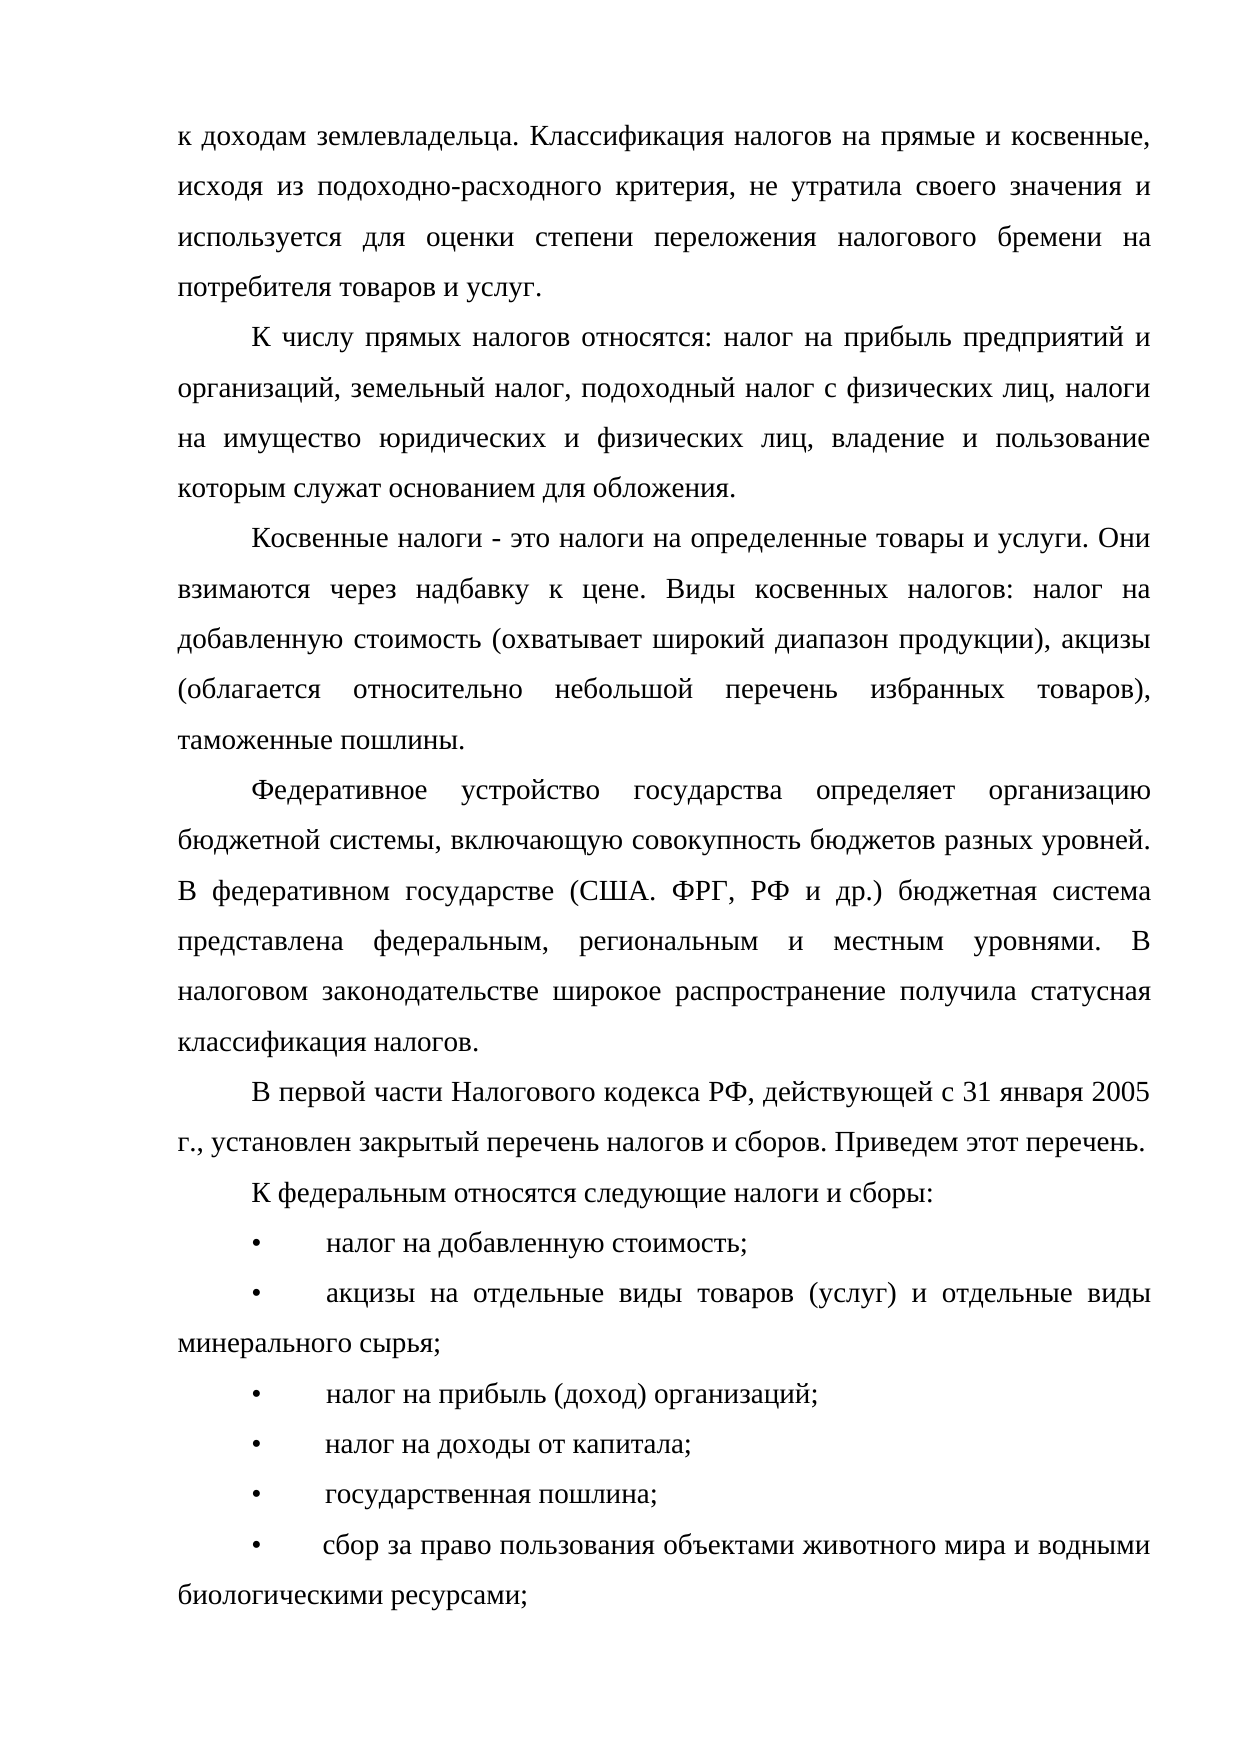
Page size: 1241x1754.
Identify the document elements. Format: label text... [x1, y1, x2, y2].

list государственная пошлина; [177, 1477, 1152, 1510]
text К числу прямых налогов относятся: налог на прибыль предприятий и организаций, земельный налог, подоходный налог с физических лиц, налоги на имущество юридических и физических лиц, владение и пользование которым служат основанием для обложения. [177, 319, 1152, 504]
list налог на добавленную стоимость; [177, 1225, 1152, 1258]
list налог на доходы от капитала; [177, 1426, 1152, 1460]
text К федеральным относятся следующие налоги и сборы: [177, 1175, 1152, 1208]
list сбор за право пользования объектами животного мира и водными биологическими ресурсами; [177, 1527, 1152, 1611]
text Косвенные налоги - это налоги на определенные товары и услуги. Они взимаются через надбавку к цене. Виды косвенных налогов: налог на добавленную стоимость (охватывает широкий диапазон продукции), акцизы (облагается относительно небольшой перечень избранных товаров), таможенные пошлины. [177, 521, 1152, 755]
text В первой части Налогового кодекса РФ, действующей с 31 января 2005 г., установлен закрытый перечень налогов и сборов. Приведем этот перечень. [177, 1074, 1152, 1158]
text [177, 118, 1152, 303]
text Федеративное устройство государства определяет организацию бюджетной системы, включающую совокупность бюджетов разных уровней. В федеративном государстве (США. ФРГ, РФ и др.) бюджетная система представлена федеральным, региональным и местным уровнями. В налоговом законодательстве широкое распространение получила статусная классификация налогов. [177, 772, 1152, 1057]
list акцизы на отдельные виды товаров (услуг) и отдельные виды минерального сырья; [177, 1275, 1152, 1359]
list налог на прибыль (доход) организаций; [177, 1376, 1152, 1409]
